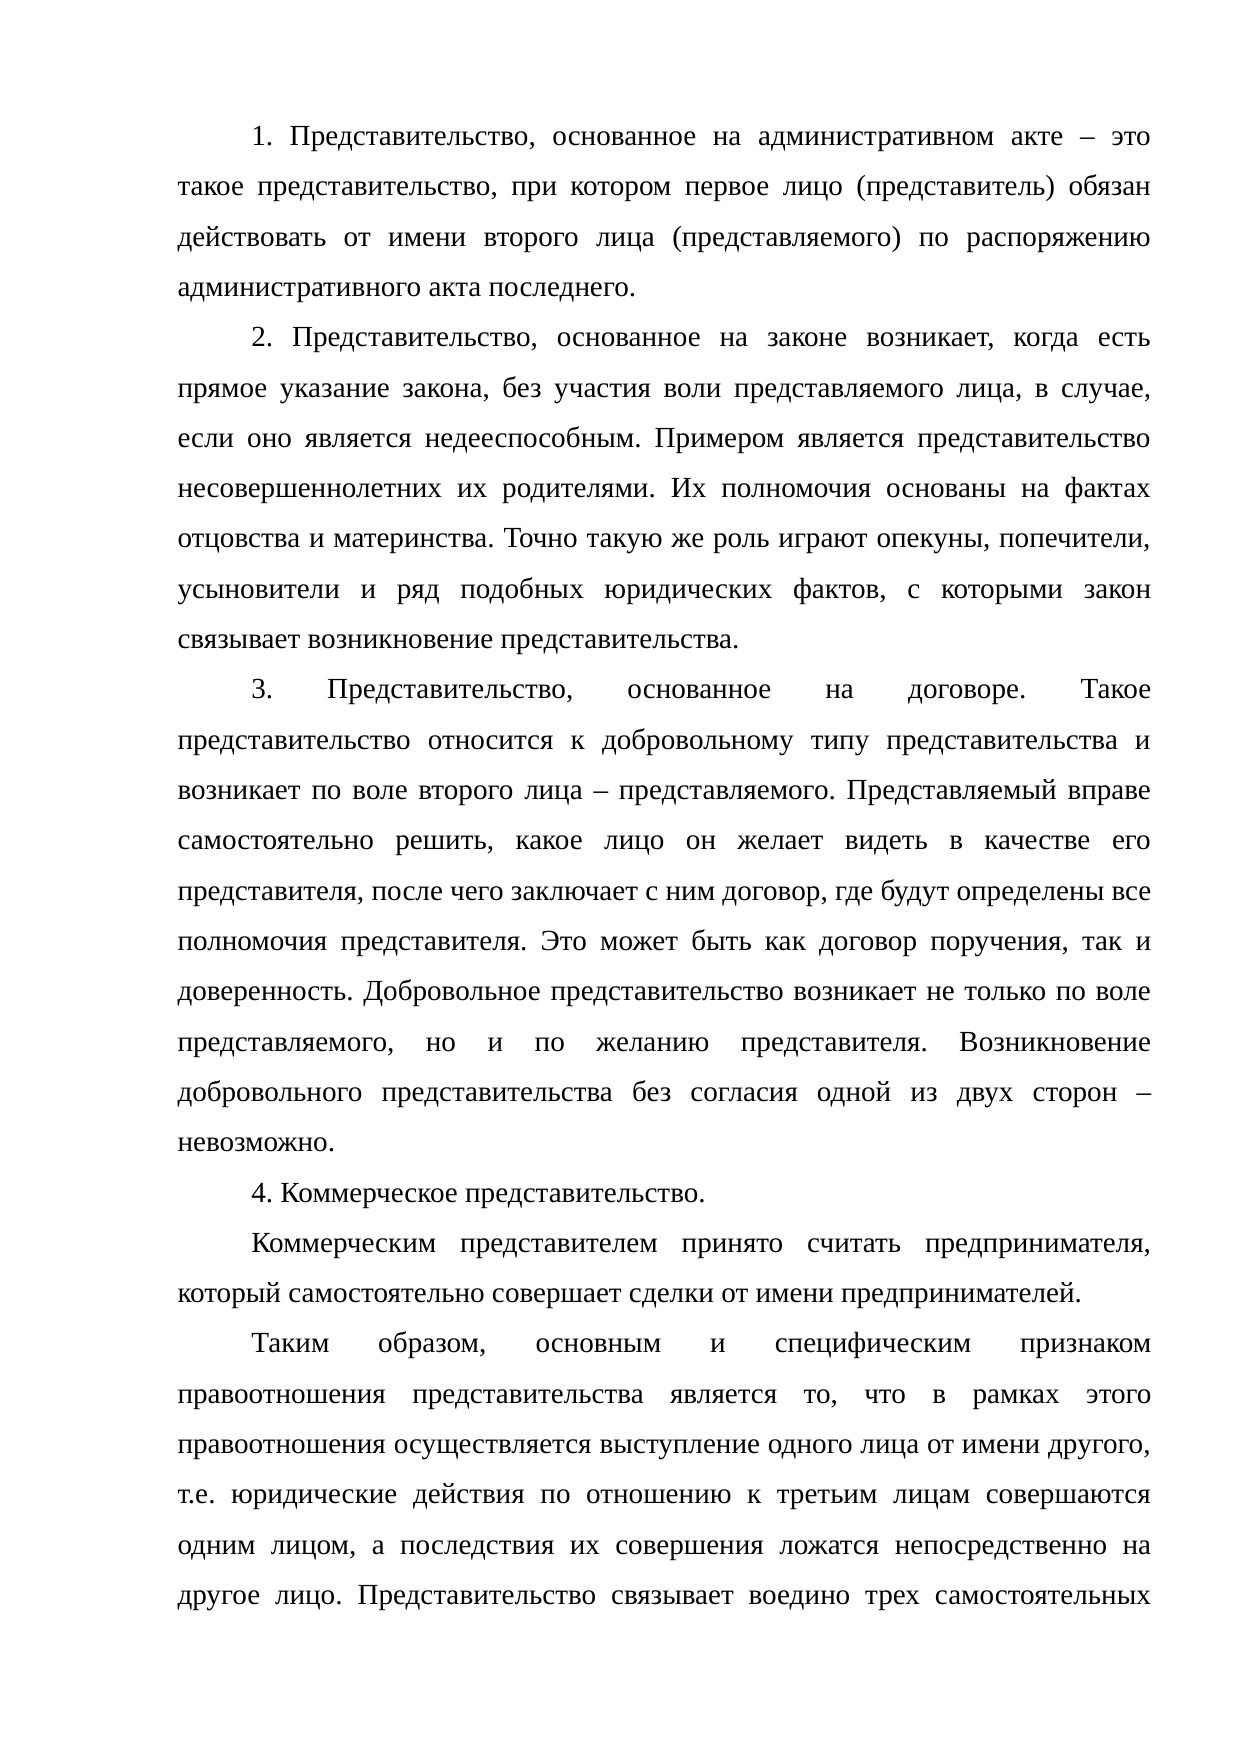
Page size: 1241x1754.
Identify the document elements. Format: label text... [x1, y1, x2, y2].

text Коммерческим представителем принято считать предпринимателя, который самостоятельно совершает сделки от имени предпринимателей. [177, 1225, 1152, 1309]
text 4. Коммерческое представительство. [177, 1175, 1152, 1208]
text 1. Представительство, основанное на административном акте – это такое представительство, при котором первое лицо (представитель) обязан действовать от имени второго лица (представляемого) по распоряжению административного акта последнего. [177, 118, 1152, 303]
text 2. Представительство, основанное на законе возникает, когда есть прямое указание закона, без участия воли представляемого лица, в случае, если оно является недееспособным. Примером является представительство несовершеннолетних их родителями. Их полномочия основаны на фактах отцовства и материнства. Точно такую же роль играют опекуны, попечители, усыновители и ряд подобных юридических фактов, с которыми закон связывает возникновение представительства. [177, 319, 1152, 655]
text 3. Представительство, основанное на договоре. Такое представительство относится к добровольному типу представительства и возникает по воле второго лица – представляемого. Представляемый вправе самостоятельно решить, какое лицо он желает видеть в качестве его представителя, после чего заключает с ним договор, где будут определены все полномочия представителя. Это может быть как договор поручения, так и доверенность. Добровольное представительство возникает не только по воле представляемого, но и по желанию представителя. Возникновение добровольного представительства без согласия одной из двух сторон – невозможно. [177, 672, 1152, 1158]
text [177, 1326, 1152, 1611]
